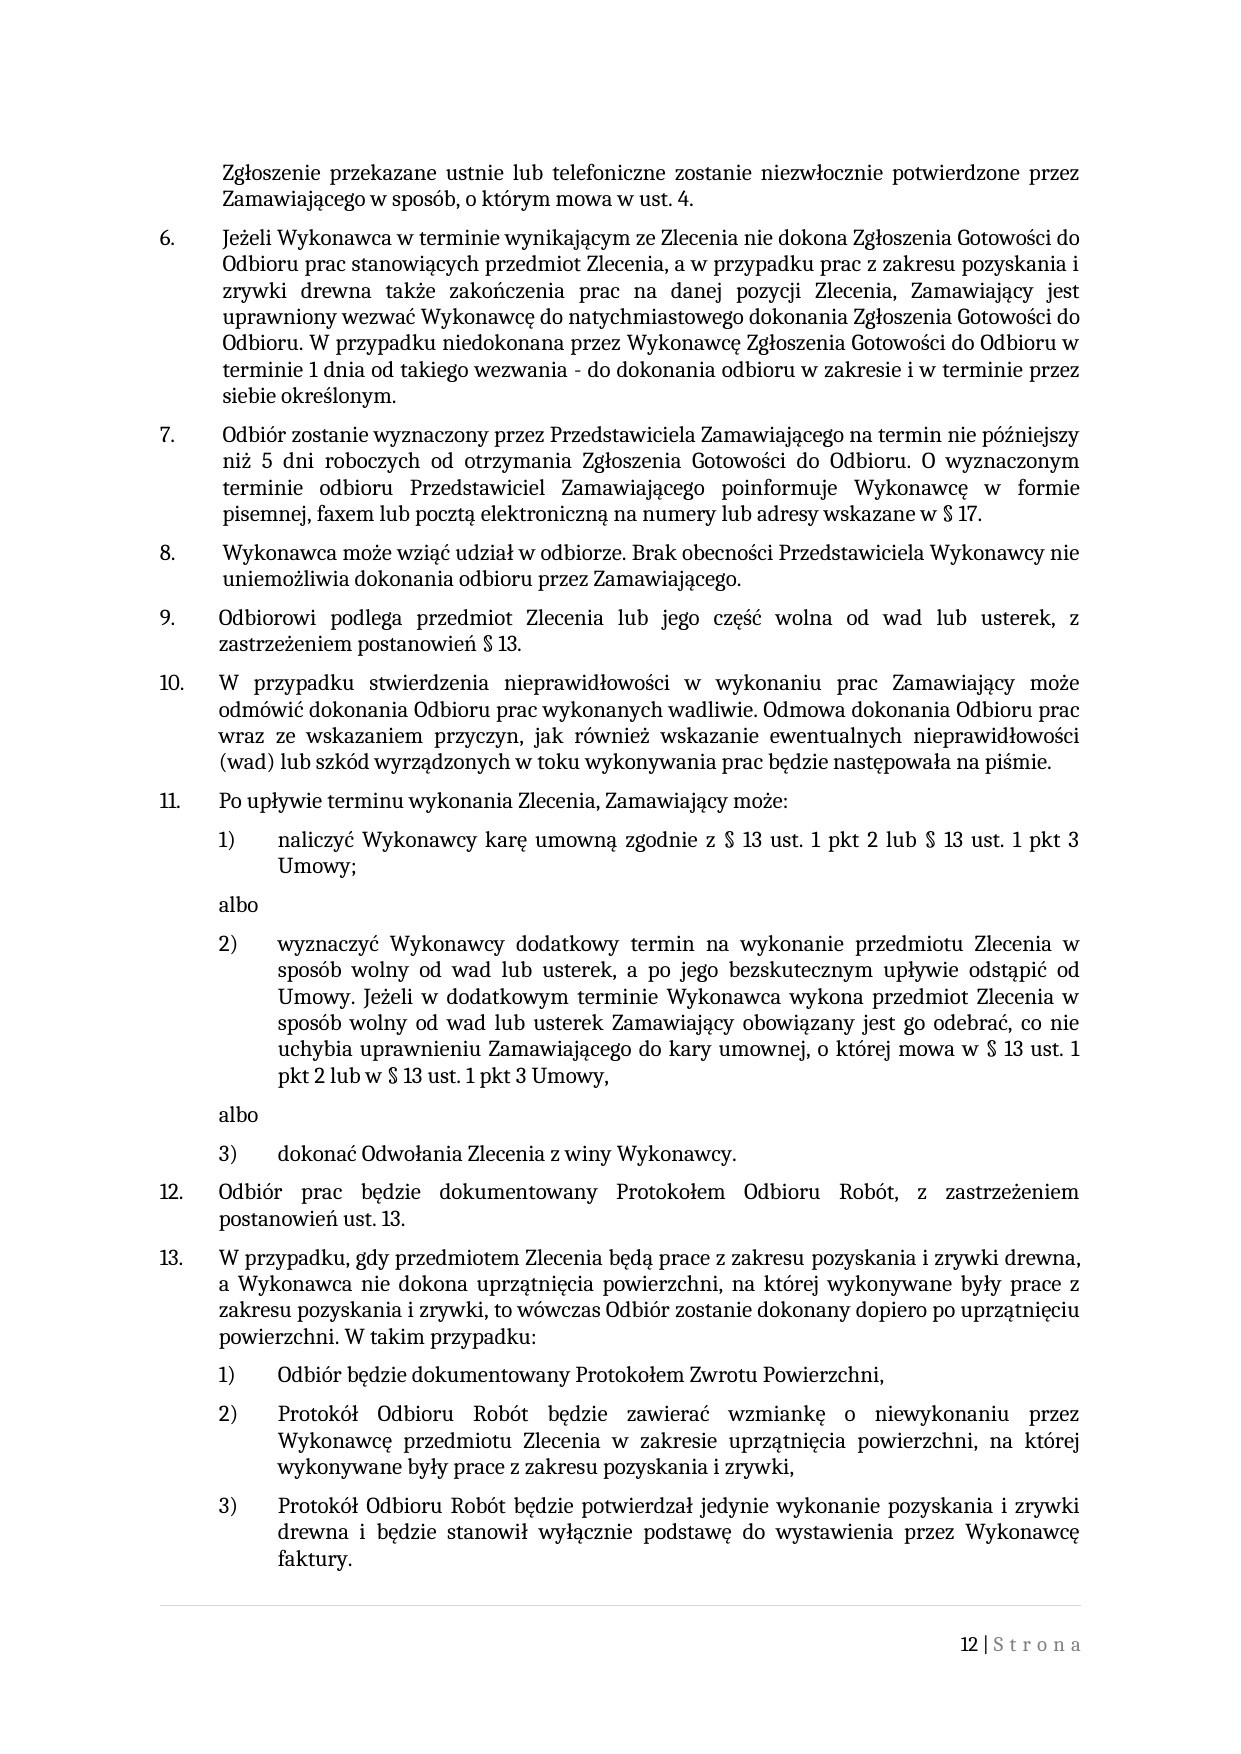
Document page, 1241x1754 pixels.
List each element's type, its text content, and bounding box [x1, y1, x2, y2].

text albo [218, 1101, 1081, 1128]
list W przypadku stwierdzenia nieprawidłowości w wykonaniu prac Zamawiający może odmówić dokonania Odbioru prac wykonanych wadliwie. Odmowa dokonania Odbioru prac wraz ze wskazaniem przyczyn, jak również wskazanie ewentualnych nieprawidłowości (wad) lub szkód wyrządzonych w toku wykonywania prac będzie następowała na piśmie. [159, 670, 1081, 775]
list wyznaczyć Wykonawcy dodatkowy termin na wykonanie przedmiotu Zlecenia w sposób wolny od wad lub usterek, a po jego bezskutecznym upływie odstąpić od Umowy. Jeżeli w dodatkowym terminie Wykonawca wykona przedmiot Zlecenia w sposób wolny od wad lub usterek Zamawiający obowiązany jest go odebrać, co nie uchybia uprawnieniu Zamawiającego do kary umownej, o której mowa w § 13 ust. 1 pkt 2 lub w § 13 ust. 1 pkt 3 Umowy, [218, 931, 1081, 1089]
text albo [218, 892, 1081, 918]
list Odbiór będzie dokumentowany Protokołem Zwrotu Powierzchni, [218, 1362, 1081, 1389]
list Odbiór prac będzie dokumentowany Protokołem Odbioru Robót, z zastrzeżeniem postanowień ust. 13. [159, 1179, 1081, 1232]
list Odbiór zostanie wyznaczony przez Przedstawiciela Zamawiającego na termin nie późniejszy niż 5 dni roboczych od otrzymania Zgłoszenia Gotowości do Odbioru. O wyznaczonym terminie odbioru Przedstawiciel Zamawiającego poinformuje Wykonawcę w formie pisemnej, faxem lub pocztą elektroniczną na numery lub adresy wskazane w § 17. [159, 422, 1081, 527]
list Jeżeli Wykonawca w terminie wynikającym ze Zlecenia nie dokona Zgłoszenia Gotowości do Odbioru prac stanowiących przedmiot Zlecenia, a w przypadku prac z zakresu pozyskania i zrywki drewna także zakończenia prac na danej pozycji Zlecenia, Zamawiający jest uprawniony wezwać Wykonawcę do natychmiastowego dokonania Zgłoszenia Gotowości do Odbioru. W przypadku niedokonana przez Wykonawcę Zgłoszenia Gotowości do Odbioru w terminie 1 dnia od takiego wezwania - do dokonania odbioru w zakresie i w terminie przez siebie określonym. [159, 225, 1081, 409]
list naliczyć Wykonawcy karę umowną zgodnie z § 13 ust. 1 pkt 2 lub § 13 ust. 1 pkt 3 Umowy; [218, 827, 1081, 879]
list Protokół Odbioru Robót będzie potwierdzał jedynie wykonanie pozyskania i zrywki drewna i będzie stanowił wyłącznie podstawę do wystawienia przez Wykonawcę faktury. [218, 1493, 1081, 1572]
list dokonać Odwołania Zlecenia z winy Wykonawcy. [218, 1140, 1081, 1167]
list Protokół Odbioru Robót będzie zawierać wzmiankę o niewykonaniu przez Wykonawcę przedmiotu Zlecenia w zakresie uprzątnięcia powierzchni, na której wykonywane były prace z zakresu pozyskania i zrywki, [218, 1401, 1081, 1480]
list W przypadku, gdy przedmiotem Zlecenia będą prace z zakresu pozyskania i zrywki drewna, a Wykonawca nie dokona uprzątnięcia powierzchni, na której wykonywane były prace z zakresu pozyskania i zrywki, to wówczas Odbiór zostanie dokonany dopiero po uprzątnięciu powierzchni. W takim przypadku: [159, 1244, 1081, 1350]
list Po upływie terminu wykonania Zlecenia, Zamawiający może: [159, 788, 1081, 814]
list Wykonawca może wziąć udział w odbiorze. Brak obecności Przedstawiciela Wykonawcy nie uniemożliwia dokonania odbioru przez Zamawiającego. [159, 539, 1081, 592]
list Odbiorowi podlega przedmiot Zlecenia lub jego część wolna od wad lub usterek, z zastrzeżeniem postanowień § 13. [159, 605, 1081, 657]
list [159, 159, 1081, 212]
